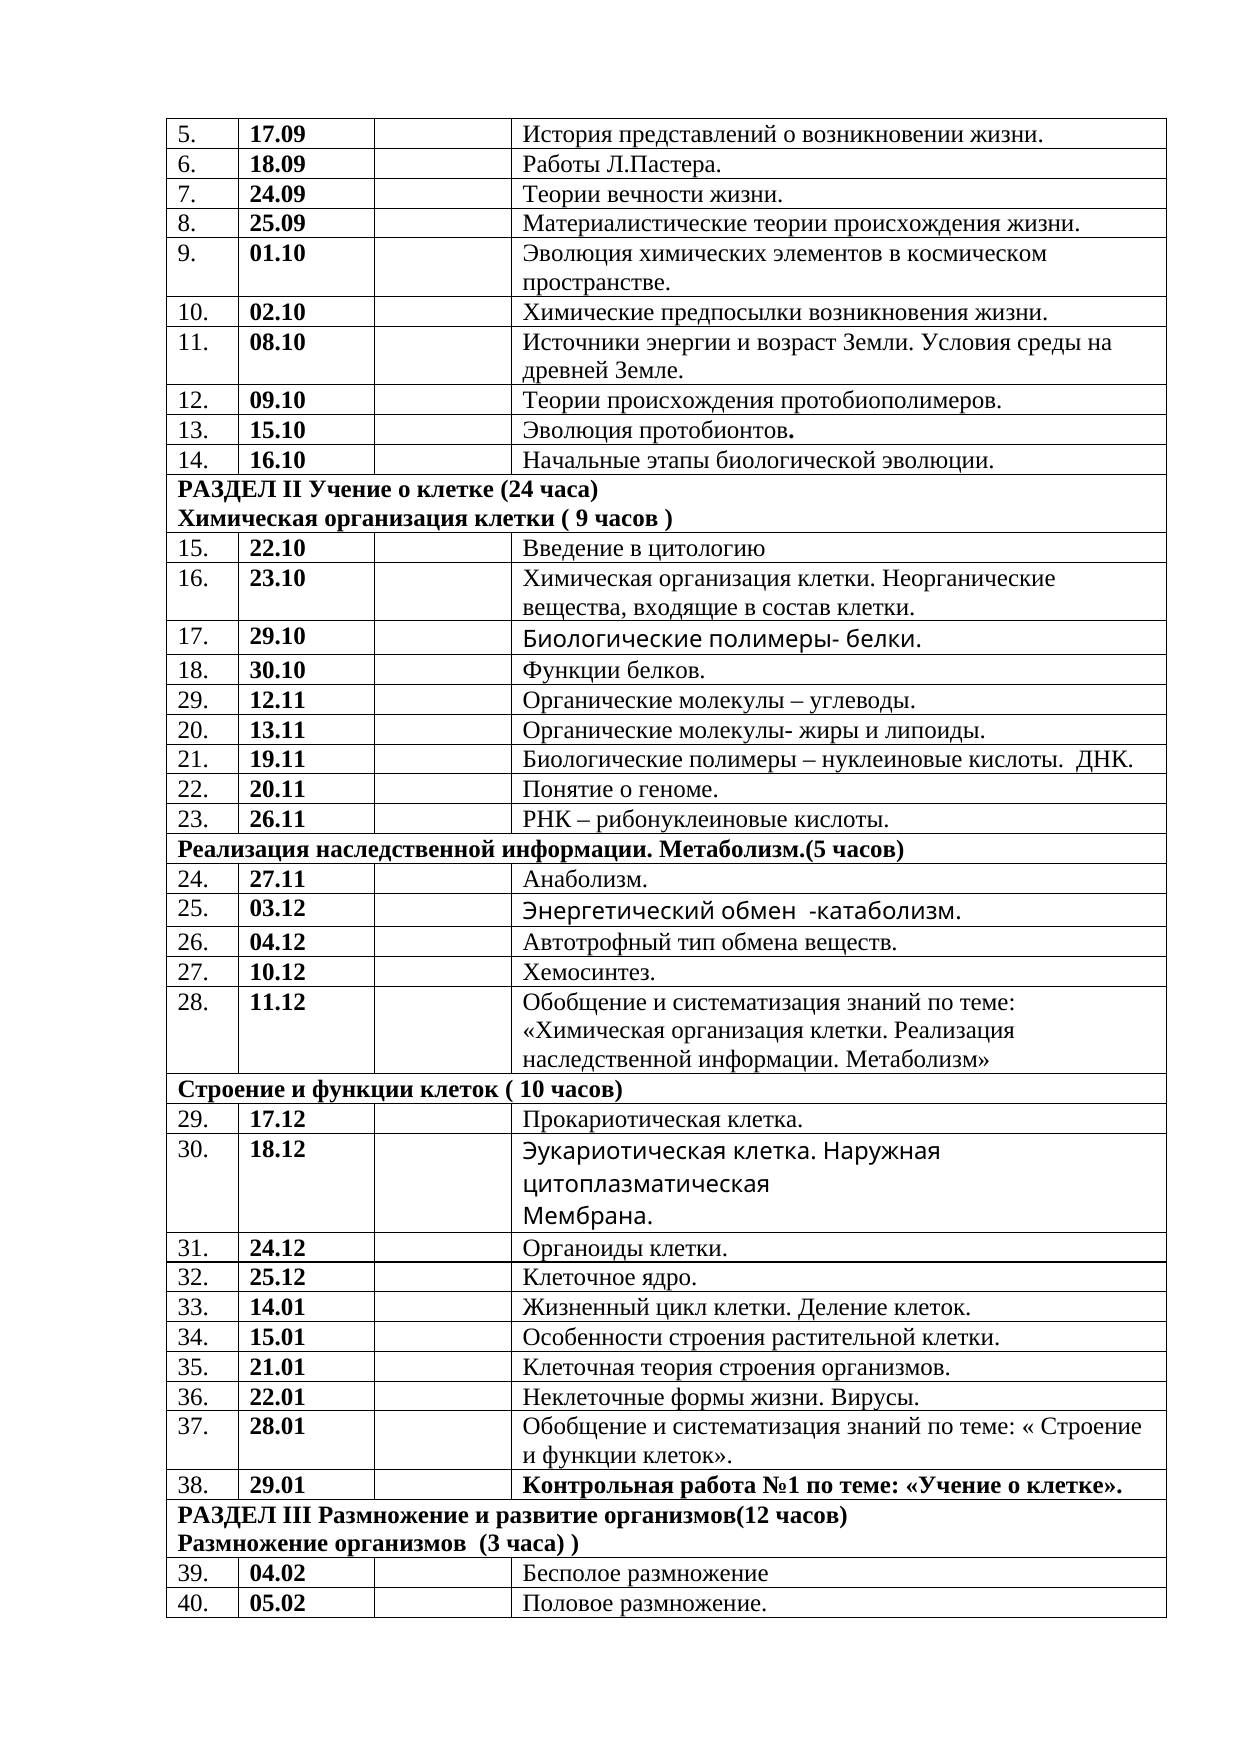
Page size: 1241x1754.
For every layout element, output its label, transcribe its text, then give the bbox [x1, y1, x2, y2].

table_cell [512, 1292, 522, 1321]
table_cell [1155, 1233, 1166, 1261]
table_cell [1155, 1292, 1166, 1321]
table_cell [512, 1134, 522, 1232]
table_cell [375, 1322, 511, 1351]
table_cell 30. [167, 1134, 238, 1232]
table_cell 32. [167, 1263, 238, 1291]
table_cell 5. [167, 119, 238, 148]
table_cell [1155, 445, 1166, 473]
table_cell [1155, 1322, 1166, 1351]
table_cell 08.10 [239, 327, 374, 384]
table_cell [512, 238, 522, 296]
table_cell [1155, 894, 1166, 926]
table_cell 26. [167, 927, 238, 956]
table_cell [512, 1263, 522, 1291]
table_cell 13. [167, 415, 238, 444]
table_cell [375, 1588, 511, 1617]
table_cell [375, 415, 511, 444]
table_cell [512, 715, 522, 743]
table_cell 29. [167, 1104, 238, 1133]
table_cell 29.01 [239, 1470, 374, 1499]
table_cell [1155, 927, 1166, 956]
table_cell [375, 745, 511, 773]
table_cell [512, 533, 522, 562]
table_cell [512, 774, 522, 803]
table_cell 34. [167, 1322, 238, 1351]
table_cell [375, 149, 511, 178]
table_cell 35. [167, 1352, 238, 1381]
table_cell [375, 327, 511, 384]
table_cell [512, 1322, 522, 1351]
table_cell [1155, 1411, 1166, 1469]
table_cell 22.01 [239, 1382, 374, 1410]
table_cell 17.09 [239, 119, 374, 148]
table_cell 23.10 [239, 563, 374, 620]
table_cell 12. [167, 385, 238, 414]
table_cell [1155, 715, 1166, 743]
table_cell 27.11 [239, 864, 374, 892]
table_cell 17. [167, 621, 238, 654]
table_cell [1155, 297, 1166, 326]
table_cell 18.12 [239, 1134, 374, 1232]
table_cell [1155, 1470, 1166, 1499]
table_cell 28. [167, 987, 238, 1073]
table_cell 25. [167, 894, 238, 926]
table_cell [375, 1134, 511, 1232]
table_cell [375, 1104, 511, 1133]
table_cell 20.11 [239, 774, 374, 803]
table_cell 16. [167, 563, 238, 620]
table_cell 18. [167, 655, 238, 684]
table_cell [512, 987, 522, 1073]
table_cell 16.10 [239, 445, 374, 473]
table_cell 04.12 [239, 927, 374, 956]
table_cell 14. [167, 445, 238, 473]
table_cell 04.02 [239, 1558, 374, 1587]
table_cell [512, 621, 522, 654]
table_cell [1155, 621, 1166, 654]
table_cell 14.01 [239, 1292, 374, 1321]
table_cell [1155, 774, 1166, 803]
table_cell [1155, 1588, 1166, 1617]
table_cell 29.10 [239, 621, 374, 654]
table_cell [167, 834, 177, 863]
table_cell 21.01 [239, 1352, 374, 1381]
table_cell 13.11 [239, 715, 374, 743]
table_cell 17.12 [239, 1104, 374, 1133]
table_cell 10.12 [239, 957, 374, 986]
table_cell [375, 804, 511, 833]
table_cell 20. [167, 715, 238, 743]
table_cell [375, 385, 511, 414]
table_cell [375, 533, 511, 562]
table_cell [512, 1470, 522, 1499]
table_cell 6. [167, 149, 238, 178]
table_cell 33. [167, 1292, 238, 1321]
table_cell 29. [167, 685, 238, 714]
table_cell [375, 655, 511, 684]
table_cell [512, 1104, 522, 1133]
table_cell 15.01 [239, 1322, 374, 1351]
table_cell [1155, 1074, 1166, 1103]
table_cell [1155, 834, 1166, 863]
table_cell [375, 238, 511, 296]
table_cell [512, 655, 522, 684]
table_cell [375, 864, 511, 892]
table_cell 38. [167, 1470, 238, 1499]
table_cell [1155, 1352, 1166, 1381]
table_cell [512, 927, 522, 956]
table_cell [375, 621, 511, 654]
table_cell 15.10 [239, 415, 374, 444]
table_cell [375, 957, 511, 986]
table_cell 12.11 [239, 685, 374, 714]
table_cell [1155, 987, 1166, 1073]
table_cell 40. [167, 1588, 238, 1617]
table_cell 21. [167, 745, 238, 773]
table_cell [375, 1470, 511, 1499]
table_cell [375, 1352, 511, 1381]
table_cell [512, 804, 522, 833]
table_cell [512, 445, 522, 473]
table_cell 22. [167, 774, 238, 803]
table_cell [375, 1233, 511, 1261]
table_cell [375, 563, 511, 620]
table_cell [375, 685, 511, 714]
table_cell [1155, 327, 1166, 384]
table_cell 19.11 [239, 745, 374, 773]
table_cell [375, 297, 511, 326]
table_cell [375, 1411, 511, 1469]
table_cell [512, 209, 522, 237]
table_cell 25.09 [239, 209, 374, 237]
table_cell 18.09 [239, 149, 374, 178]
table_cell Теории вечности жизни. [512, 179, 1166, 207]
table_cell 24. [167, 864, 238, 892]
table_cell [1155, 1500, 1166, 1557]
table_cell [375, 445, 511, 473]
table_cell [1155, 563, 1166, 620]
table_cell 39. [167, 1558, 238, 1587]
table_cell 23. [167, 804, 238, 833]
table_cell 15. [167, 533, 238, 562]
table_cell 8. [167, 209, 238, 237]
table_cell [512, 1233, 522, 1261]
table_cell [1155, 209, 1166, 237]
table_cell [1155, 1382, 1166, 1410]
table_cell [375, 1382, 511, 1410]
table_cell [375, 927, 511, 956]
table_cell [375, 987, 511, 1073]
table_cell 7. [167, 179, 238, 207]
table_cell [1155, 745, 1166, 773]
table_cell 03.12 [239, 894, 374, 926]
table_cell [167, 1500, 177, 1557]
table_cell 09.10 [239, 385, 374, 414]
table_cell [375, 715, 511, 743]
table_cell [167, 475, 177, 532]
table_cell 27. [167, 957, 238, 986]
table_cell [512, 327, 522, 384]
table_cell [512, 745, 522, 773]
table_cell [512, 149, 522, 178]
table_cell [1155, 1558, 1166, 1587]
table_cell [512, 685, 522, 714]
table_cell [375, 774, 511, 803]
table_cell [375, 179, 511, 207]
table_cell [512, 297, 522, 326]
table_cell 28.01 [239, 1411, 374, 1469]
table_cell 26.11 [239, 804, 374, 833]
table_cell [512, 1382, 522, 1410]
table_cell [375, 119, 511, 148]
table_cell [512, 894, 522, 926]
table_cell [375, 1292, 511, 1321]
table_cell 31. [167, 1233, 238, 1261]
table_cell 22.10 [239, 533, 374, 562]
table_cell 36. [167, 1382, 238, 1410]
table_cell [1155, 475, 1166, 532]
table_cell 02.10 [239, 297, 374, 326]
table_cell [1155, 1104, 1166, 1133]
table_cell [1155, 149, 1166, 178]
table_cell 25.12 [239, 1263, 374, 1291]
table_cell Эволюция протобионтов. [512, 415, 1166, 444]
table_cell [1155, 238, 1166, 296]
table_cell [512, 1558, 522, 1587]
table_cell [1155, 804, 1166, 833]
table_cell [375, 209, 511, 237]
table_cell 11.12 [239, 987, 374, 1073]
table_cell 9. [167, 238, 238, 296]
table_cell [375, 1263, 511, 1291]
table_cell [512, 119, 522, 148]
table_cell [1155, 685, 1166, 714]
table_cell 24.12 [239, 1233, 374, 1261]
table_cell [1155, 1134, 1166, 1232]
table_cell 37. [167, 1411, 238, 1469]
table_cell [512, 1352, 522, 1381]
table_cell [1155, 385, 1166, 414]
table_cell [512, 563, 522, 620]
table_cell 11. [167, 327, 238, 384]
table_cell 05.02 [239, 1588, 374, 1617]
table_cell 30.10 [239, 655, 374, 684]
table_cell 10. [167, 297, 238, 326]
table_cell [375, 894, 511, 926]
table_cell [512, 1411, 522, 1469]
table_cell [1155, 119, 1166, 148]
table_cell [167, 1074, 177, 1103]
table_cell 24.09 [239, 179, 374, 207]
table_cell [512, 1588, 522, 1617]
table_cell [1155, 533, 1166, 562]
table_cell 01.10 [239, 238, 374, 296]
table_cell [375, 1558, 511, 1587]
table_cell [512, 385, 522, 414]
